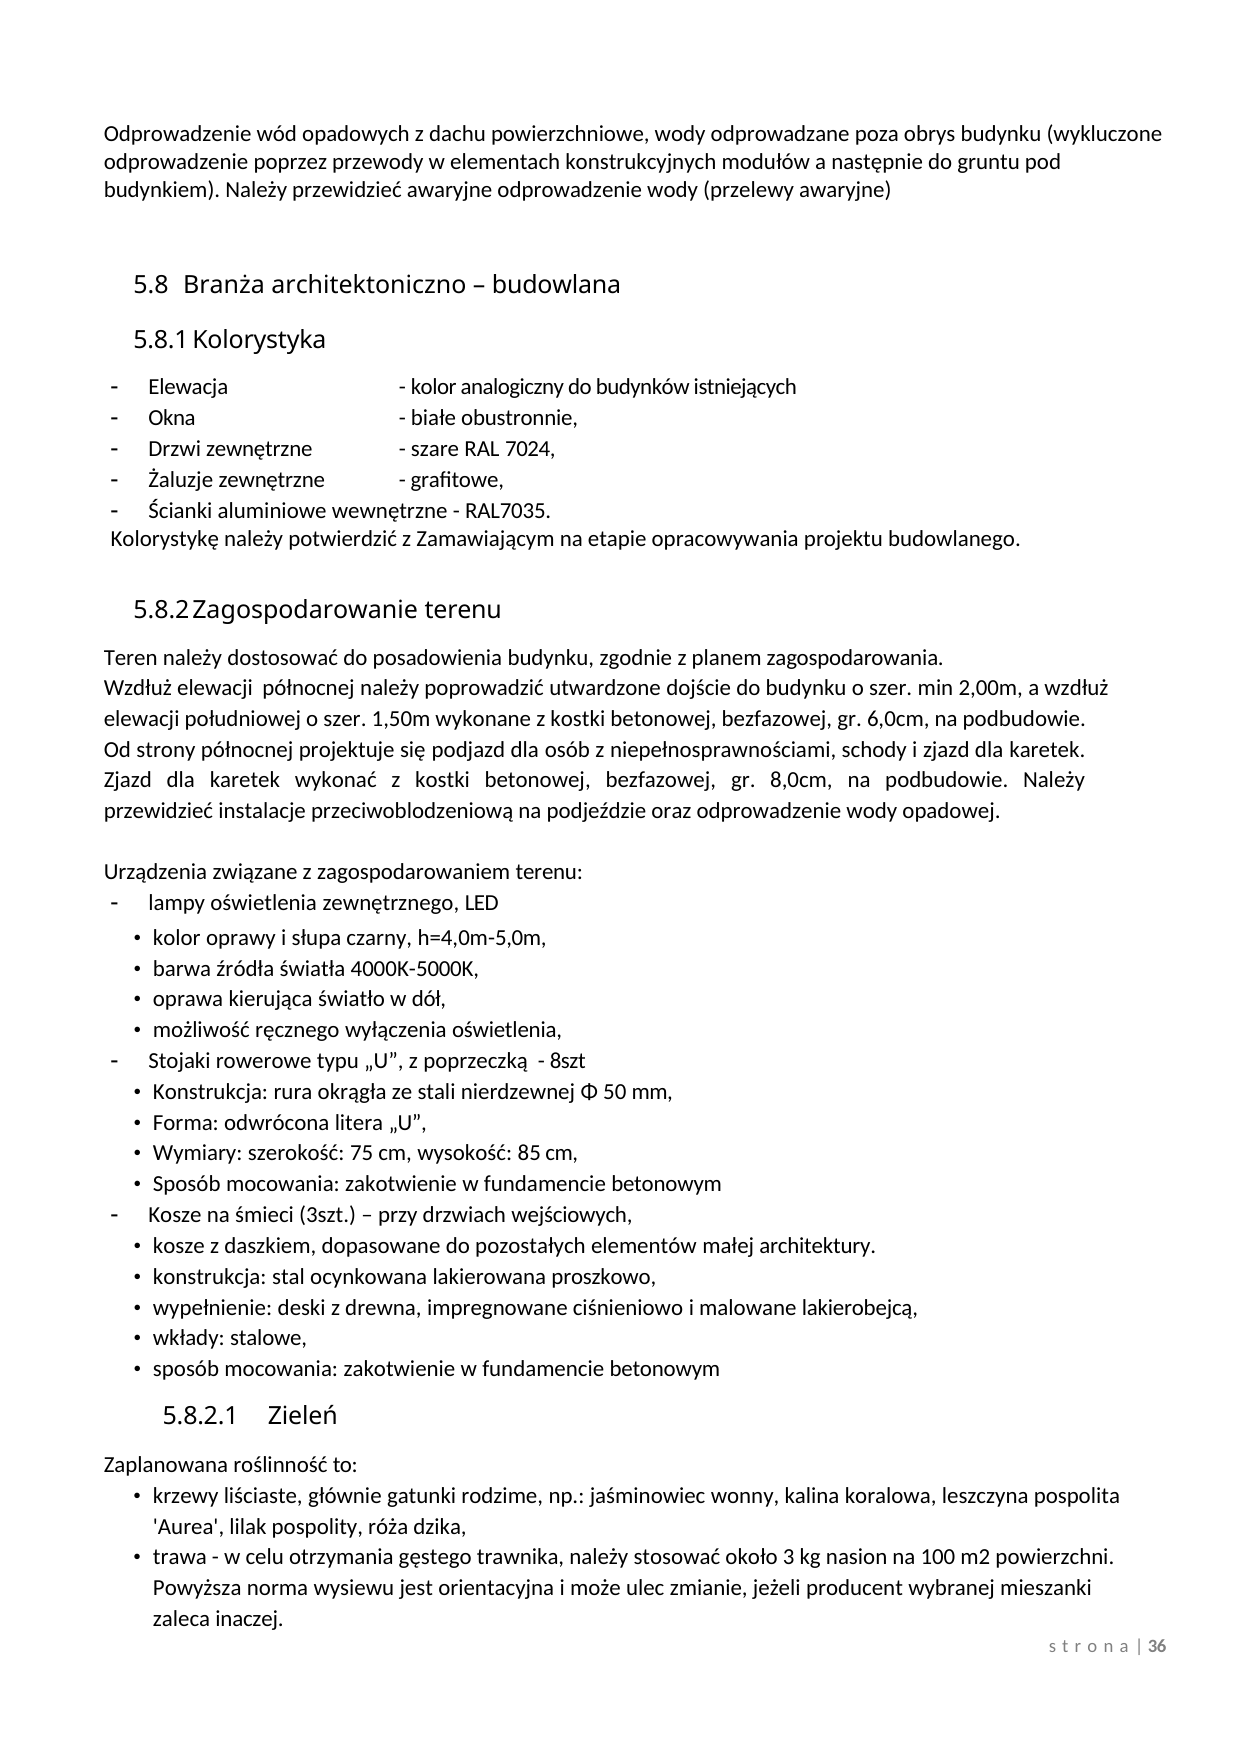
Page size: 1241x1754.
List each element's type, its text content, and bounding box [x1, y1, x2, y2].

list konstrukcja: stal ocynkowana lakierowana proszkowo, [133, 1262, 1178, 1290]
list Forma: odwrócona litera „U”, [133, 1108, 1178, 1136]
list oprawa kierująca światło w dół, [133, 984, 1178, 1012]
text Teren należy dostosować do posadowienia budynku, zgodnie z planem zagospodarowania. [103, 643, 1178, 671]
list krzewy liściaste, głównie gatunki rodzime, np.: jaśminowiec wonny, kalina koralowa, leszczyna pospolita 'Aurea', lilak pospolity, róża dzika, [133, 1481, 1120, 1540]
text Od strony północnej projektuje się podjazd dla osób z niepełnosprawnościami, schody i zjazd dla karetek. Zjazd dla karetek wykonać z kostki betonowej, bezfazowej, gr. 8,0cm, na podbudowie. Należy przewidzieć instalacje przeciwoblodzeniową na podjeździe oraz odprowadzenie wody opadowej. [103, 735, 1085, 824]
list kosze z daszkiem, dopasowane do pozostałych elementów małej architektury. [133, 1231, 1178, 1259]
subtitle Branża architektoniczno – budowlana [133, 267, 1178, 301]
list Zieleń [162, 1398, 1178, 1432]
text Wzdłuż elewacji północnej należy poprowadzić utwardzone dojście do budynku o szer. min 2,00m, a wzdłuż elewacji południowej o szer. 1,50m wykonane z kostki betonowej, bezfazowej, gr. 6,0cm, na podbudowie. [103, 673, 1109, 732]
text Kolorystykę należy potwierdzić z Zamawiającym na etapie opracowywania projektu budowlanego. [110, 524, 1178, 552]
list barwa źródła światła 4000K-5000K, [133, 954, 1178, 982]
list Elewacja - kolor analogiczny do budynków istniejących [110, 372, 1178, 400]
text Urządzenia związane z zagospodarowaniem terenu: [103, 857, 1178, 886]
list Kolorystyka [133, 322, 1178, 356]
list Stojaki rowerowe typu „U”, z poprzeczką - 8szt [110, 1046, 1178, 1074]
list sposób mocowania: zakotwienie w fundamencie betonowym [133, 1354, 1178, 1382]
text Odprowadzenie wód opadowych z dachu powierzchniowe, wody odprowadzane poza obrys budynku (wykluczone odprowadzenie poprzez przewody w elementach konstrukcyjnych modułów a następnie do gruntu pod budynkiem). Należy przewidzieć awaryjne odprowadzenie wody (przelewy awaryjne) [103, 119, 1178, 203]
list Zagospodarowanie terenu [133, 592, 1178, 626]
list Okna - białe obustronnie, [110, 403, 1178, 431]
list Konstrukcja: rura okrągła ze stali nierdzewnej Φ 50 mm, [133, 1077, 1178, 1105]
list kolor oprawy i słupa czarny, h=4,0m-5,0m, [133, 923, 1178, 951]
list lampy oświetlenia zewnętrznego, LED [110, 888, 1178, 916]
list Kosze na śmieci (3szt.) – przy drzwiach wejściowych, [110, 1200, 1178, 1228]
text Zaplanowana roślinność to: [103, 1450, 1178, 1478]
list możliwość ręcznego wyłączenia oświetlenia, [133, 1015, 1178, 1043]
list trawa - w celu otrzymania gęstego trawnika, należy stosować około 3 kg nasion na 100 m2 powierzchni. Powyższa norma wysiewu jest orientacyjna i może ulec zmianie, jeżeli producent wybranej mieszanki zaleca inaczej. [133, 1542, 1153, 1632]
list wkłady: stalowe, [133, 1323, 1178, 1352]
list Sposób mocowania: zakotwienie w fundamencie betonowym [133, 1169, 1178, 1197]
list Drzwi zewnętrzne - szare RAL 7024, [110, 434, 1178, 462]
list Żaluzje zewnętrzne - grafitowe, [110, 465, 1178, 493]
list Ścianki aluminiowe wewnętrzne - RAL7035. [110, 496, 1178, 524]
list Wymiary: szerokość: 75 cm, wysokość: 85 cm, [133, 1138, 1178, 1166]
list wypełnienie: deski z drewna, impregnowane ciśnieniowo i malowane lakierobejcą, [133, 1293, 1178, 1321]
